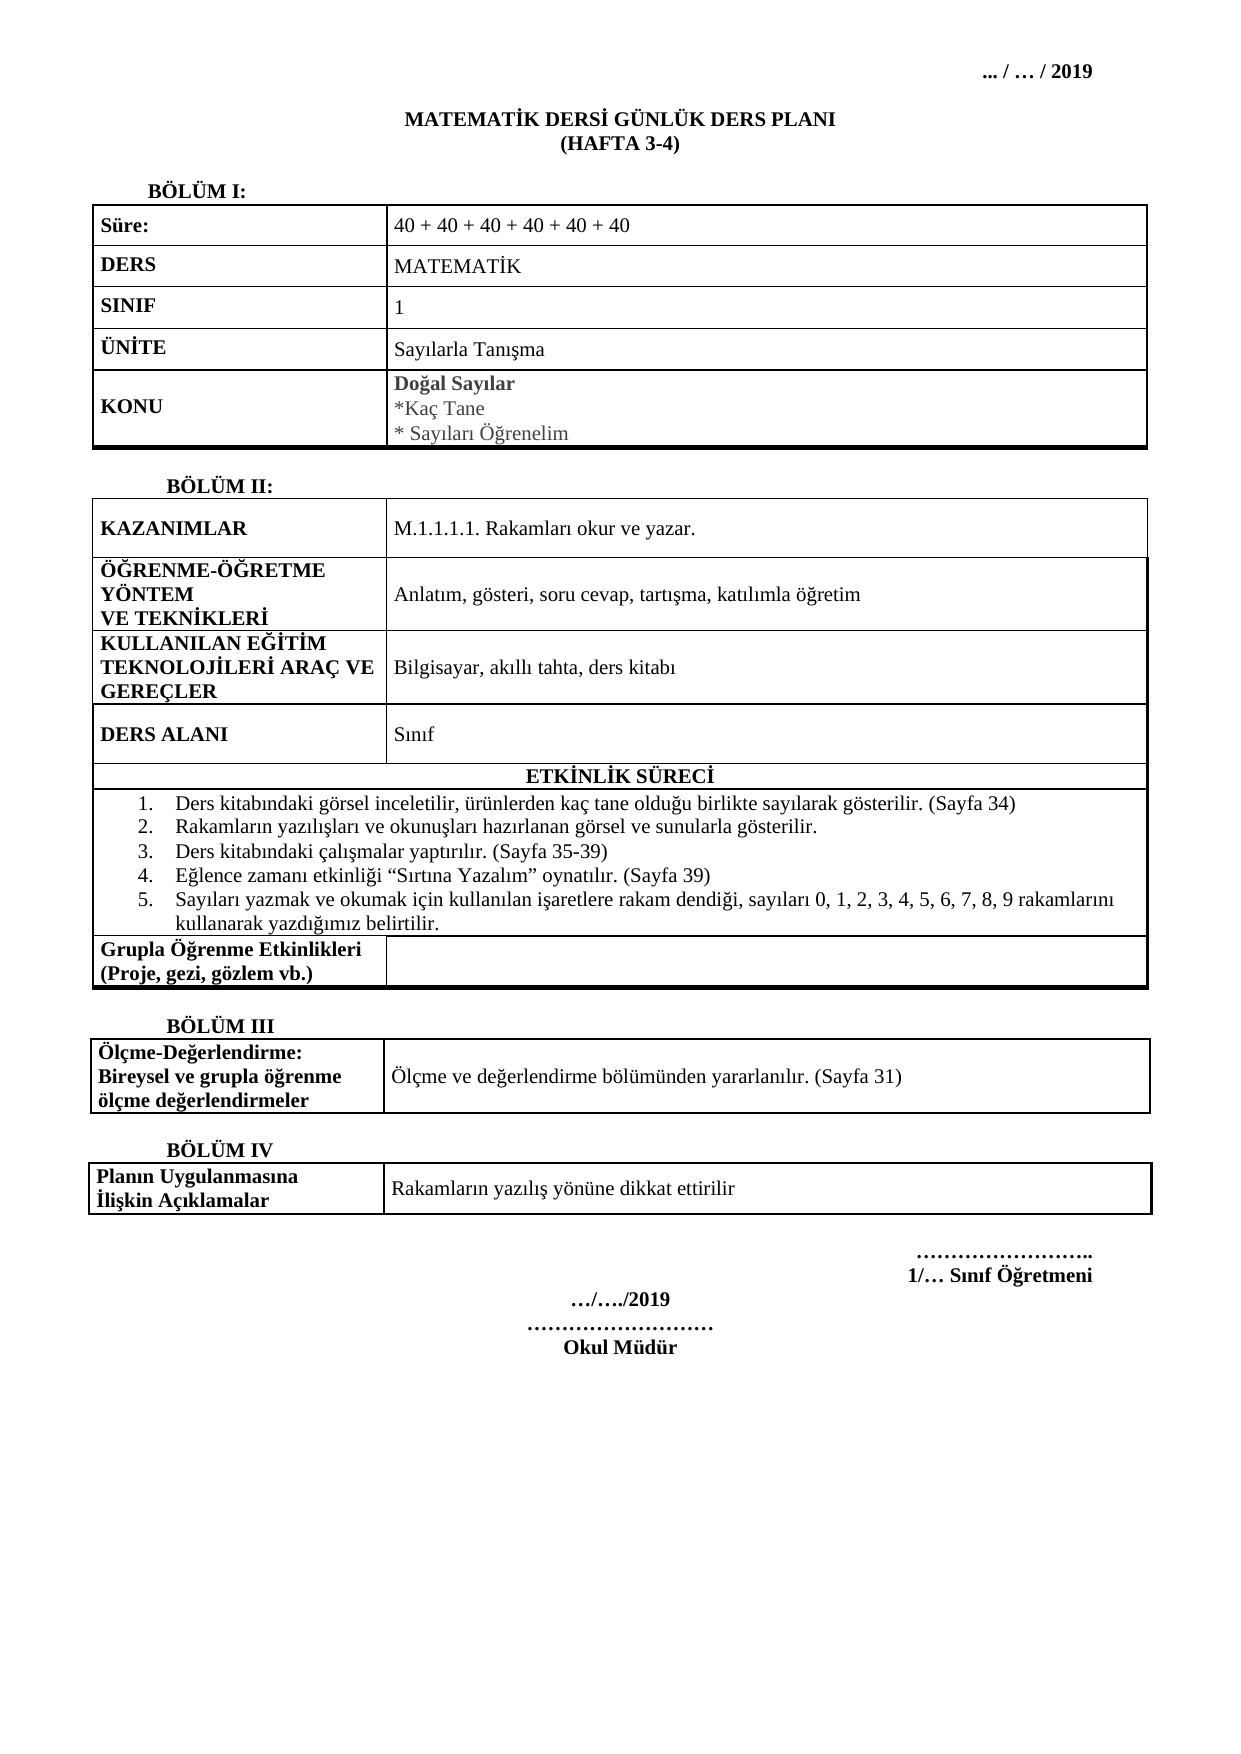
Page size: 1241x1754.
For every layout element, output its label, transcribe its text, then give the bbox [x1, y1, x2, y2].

text MATEMATİK DERSİ GÜNLÜK DERS PLANI [148, 107, 1092, 131]
table_cell Grupla Öğrenme Etkinlikleri (Proje, gezi, gözlem vb.) [94, 936, 386, 985]
table_cell ÖĞRENME-ÖĞRETME YÖNTEM VE TEKNİKLERİ [93, 558, 386, 630]
text (HAFTA 3-4) [148, 131, 1092, 155]
text 1/… Sınıf Öğretmeni [148, 1263, 1092, 1287]
table_cell ÜNİTE [94, 329, 386, 369]
table_header Rakamların yazılış yönüne dikkat ettirilir [385, 1164, 1150, 1212]
table_cell Sınıf [387, 705, 1146, 763]
table_header Planın Uygulanmasına İlişkin Açıklamalar [90, 1164, 383, 1212]
table_header 40 + 40 + 40 + 40 + 40 + 40 [388, 206, 1146, 245]
table_header Süre: [94, 206, 386, 245]
table_cell MATEMATİK [388, 246, 1146, 286]
table_cell KULLANILAN EĞİTİM TEKNOLOJİLERİ ARAÇ VE GEREÇLER [93, 631, 386, 703]
table_cell ETKİNLİK SÜRECİ [94, 764, 1146, 788]
table_cell 1 [388, 287, 1146, 327]
text …………………….. [148, 1215, 1092, 1263]
table_cell Ders kitabındaki görsel inceletilir, ürünlerden kaç tane olduğu birlikte sayılarak gösterilir. (Sayfa 34) Rakamların yazılışları ve okunuşları hazırlanan görsel ve sunularla gösterilir. Ders kitabındaki çalışmalar yaptırılır. (Sayfa 35-39) Eğlence zamanı etkinliği “Sırtına Yazalım” oynatılır. (Sayfa 39) Sayıları yazmak ve okumak için kullanılan işaretlere rakam dendiği, sayıları 0, 1, 2, 3, 4, 5, 6, 7, 8, 9 rakamlarını kullanarak yazdığımız belirtilir. [94, 790, 1146, 935]
table_header M.1.1.1.1. Rakamları okur ve yazar. [387, 499, 1147, 557]
text …/…./2019 [148, 1287, 1092, 1311]
table_cell Sayılarla Tanışma [388, 329, 1146, 369]
text ... / … / 2019 [148, 59, 1092, 83]
subtitle BÖLÜM III [148, 1014, 1092, 1038]
table_cell Anlatım, gösteri, soru cevap, tartışma, katılımla öğretim [387, 558, 1146, 630]
subtitle BÖLÜM IV [148, 1138, 1092, 1162]
table_cell Doğal Sayılar *Kaç Tane * Sayıları Öğrenelim [388, 371, 1146, 445]
table_cell [387, 937, 1146, 985]
table_header Ölçme-Değerlendirme: Bireysel ve grupla öğrenme ölçme değerlendirmeler [92, 1040, 383, 1112]
table_cell DERS ALANI [94, 705, 386, 763]
text BÖLÜM II: [148, 474, 1092, 498]
table_cell SINIF [94, 287, 386, 327]
text ……………………… [148, 1311, 1092, 1335]
text Okul Müdür [148, 1335, 1092, 1359]
table_header Ölçme ve değerlendirme bölümünden yararlanılır. (Sayfa 31) [385, 1040, 1149, 1112]
text BÖLÜM I: [148, 179, 1092, 203]
table_cell Bilgisayar, akıllı tahta, ders kitabı [387, 631, 1146, 703]
table_header KAZANIMLAR [93, 499, 386, 557]
table_cell KONU [94, 371, 386, 445]
table_cell DERS [94, 246, 386, 286]
